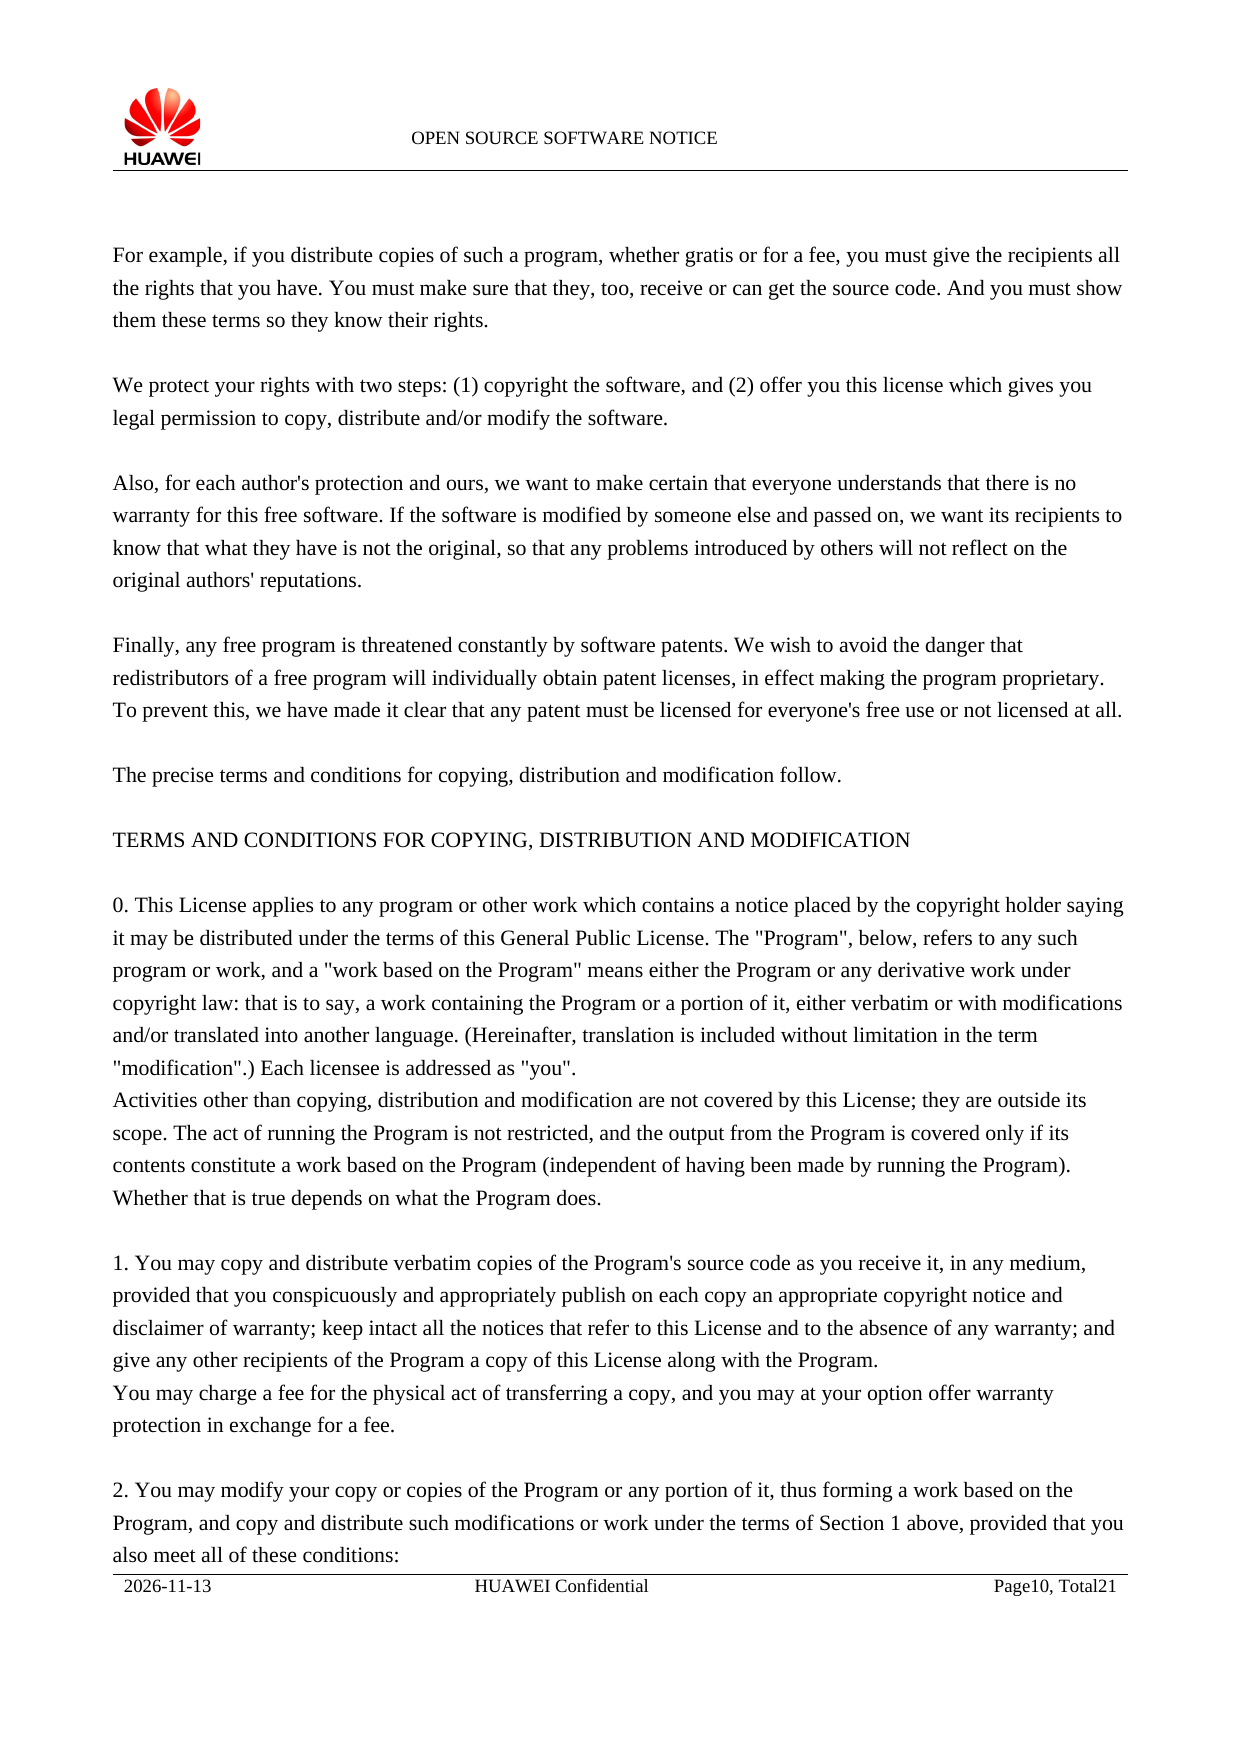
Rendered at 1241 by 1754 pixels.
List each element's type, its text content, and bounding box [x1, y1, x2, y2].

picture [124, 88, 201, 165]
